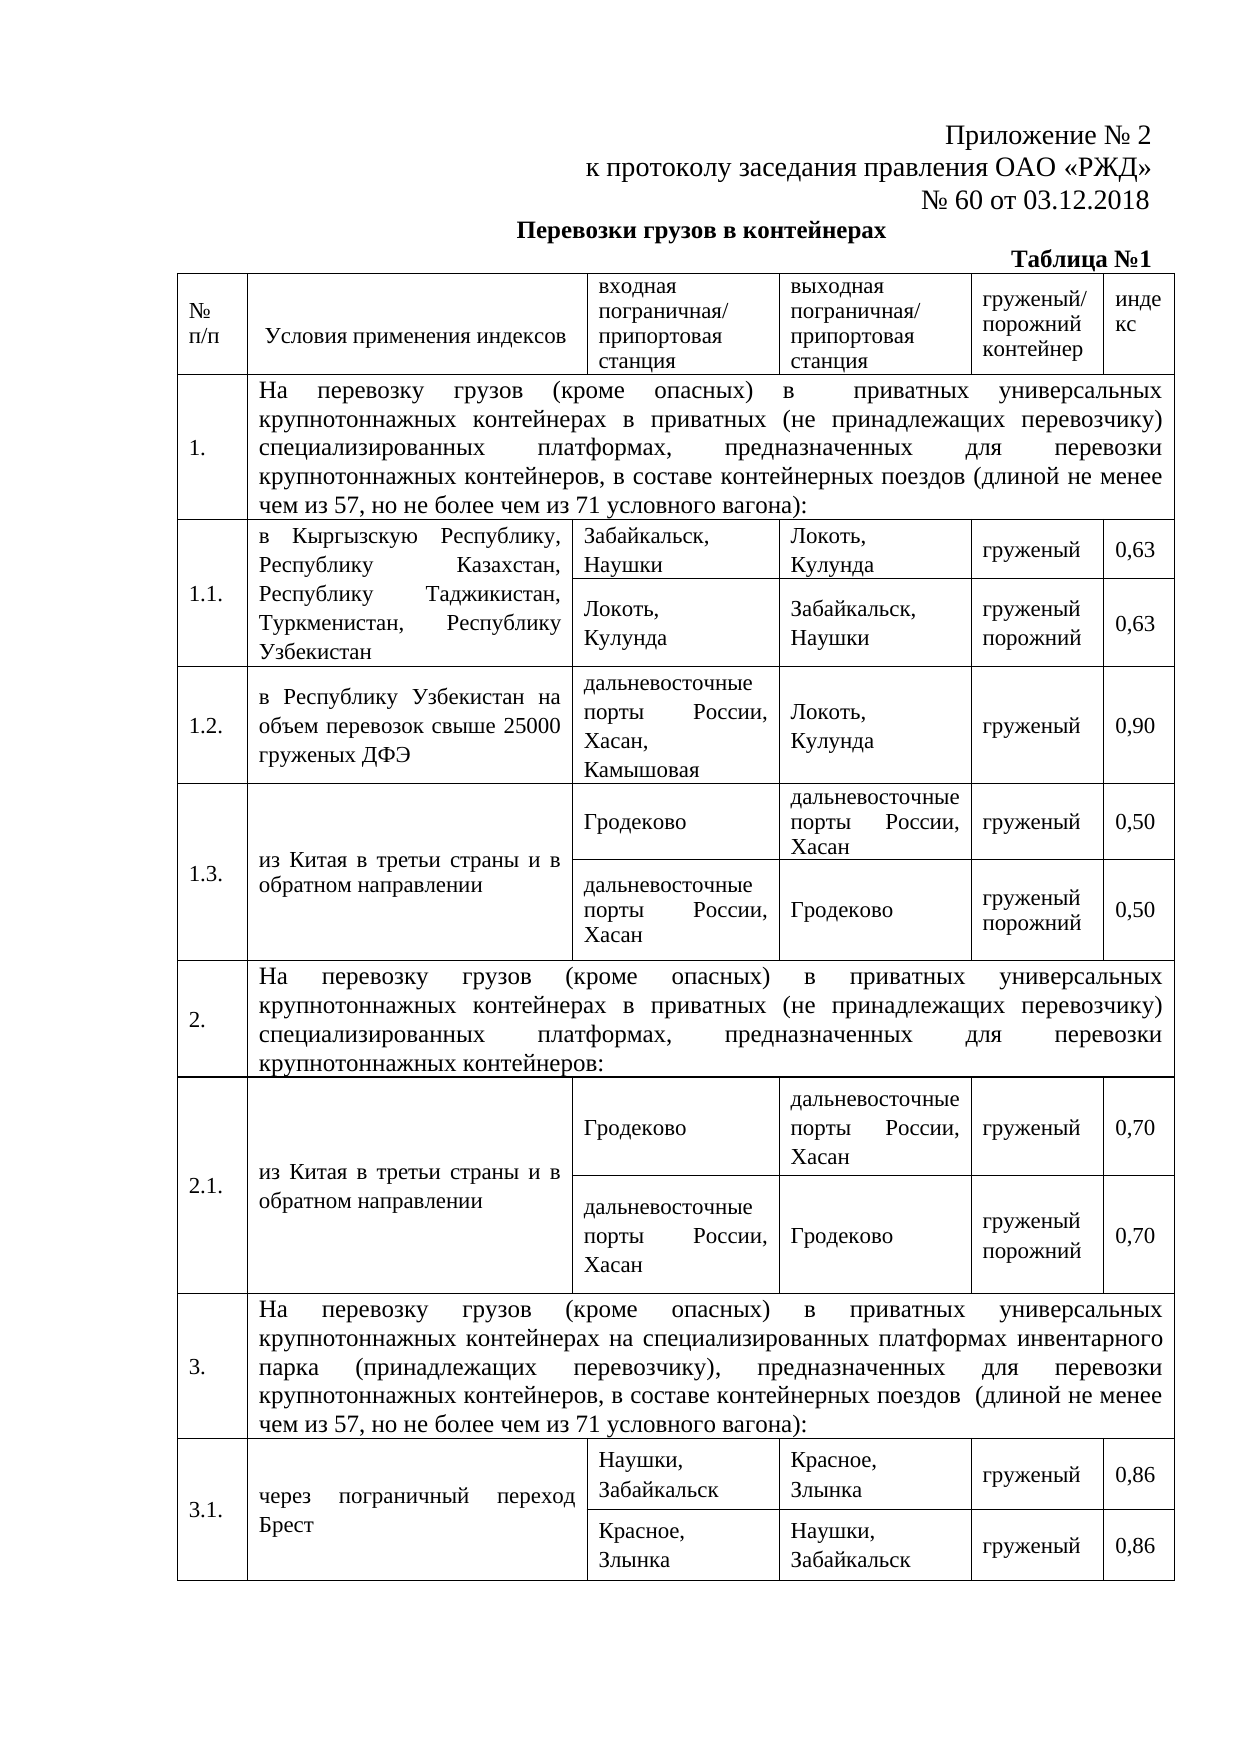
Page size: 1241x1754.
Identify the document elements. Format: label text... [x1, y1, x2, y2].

table_cell 1.1. [178, 520, 247, 666]
table_cell Красное, Злынка [588, 1510, 779, 1579]
table_cell груженый порожний [972, 579, 1103, 666]
table_cell Локоть, Кулунда [780, 667, 971, 783]
table_cell в Кыргызскую Республику, Республику Казахстан, Республику Таджикистан, Туркменистан, Республику Узбекистан [248, 520, 572, 666]
table_cell 0,50 [1104, 784, 1174, 859]
text Приложение № 2 [325, 118, 1152, 151]
table_cell дальневосточные порты России, Хасан [573, 860, 779, 960]
table_cell 3. [178, 1294, 247, 1438]
table_cell из Китая в третьи страны и в обратном направлении [248, 1078, 572, 1293]
table_cell груженый порожний [972, 1176, 1103, 1293]
table_cell через пограничный переход Брест [248, 1439, 587, 1579]
table_cell 0,63 [1104, 579, 1174, 666]
table_cell 1.2. [178, 667, 247, 783]
text № 60 от 03.12.2018 [398, 183, 1152, 215]
table_cell 0,90 [1104, 667, 1174, 783]
table_cell из Китая в третьи страны и в обратном направлении [248, 784, 572, 960]
table_cell груженый [972, 784, 1103, 859]
table_cell На перевозку грузов (кроме опасных) в приватных универсальных крупнотоннажных контейнерах в приватных (не принадлежащих перевозчику) специализированных платформах, предназначенных для перевозки крупнотоннажных контейнеров: [248, 961, 1174, 1076]
table_cell 0,86 [1104, 1439, 1174, 1509]
table_header Условия применения индексов [248, 274, 587, 374]
table_cell 0,70 [1104, 1176, 1174, 1293]
table_cell груженый [972, 520, 1103, 578]
table_cell дальневосточные порты России, Хасан [573, 1176, 779, 1293]
table_cell Гродеково [780, 860, 971, 960]
table_cell Красное, Злынка [780, 1439, 971, 1509]
text к протоколу заседания правления ОАО «РЖД» [398, 151, 1152, 183]
table_cell груженый порожний [972, 860, 1103, 960]
table_cell 1. [178, 375, 247, 519]
table_cell 2. [178, 961, 247, 1076]
table_cell 0,70 [1104, 1078, 1174, 1175]
table_cell Локоть, Кулунда [573, 579, 779, 666]
table_cell груженый [972, 667, 1103, 783]
table_header груженый/ порожний контейнер [972, 274, 1103, 374]
table_cell 2.1. [178, 1078, 247, 1293]
table_header входная пограничная/ припортовая станция [588, 274, 779, 374]
table_cell груженый [972, 1078, 1103, 1175]
table_cell 0,86 [1104, 1510, 1174, 1579]
table_header индекс [1104, 274, 1174, 374]
table_cell 1.3. [178, 784, 247, 960]
table_cell Забайкальск, Наушки [780, 579, 971, 666]
text Таблица №1 [177, 244, 1152, 273]
table_cell Забайкальск, Наушки [573, 520, 779, 578]
table_cell На перевозку грузов (кроме опасных) в приватных универсальных крупнотоннажных контейнерах в приватных (не принадлежащих перевозчику) специализированных платформах, предназначенных для перевозки крупнотоннажных контейнеров, в составе контейнерных поездов (длиной не менее чем из 57, но не более чем из 71 условного вагона): [248, 375, 1174, 519]
table_cell Наушки, Забайкальск [588, 1439, 779, 1509]
table_cell 3.1. [178, 1439, 247, 1579]
table_cell Гродеково [573, 1078, 779, 1175]
table_cell дальневосточные порты России, Хасан, Камышовая [573, 667, 779, 783]
table_cell в Республику Узбекистан на объем перевозок свыше 25000 груженых ДФЭ [248, 667, 572, 783]
table_cell дальневосточные порты России, Хасан [780, 1078, 971, 1175]
text Перевозки грузов в контейнерах [177, 215, 1152, 244]
table_cell Наушки, Забайкальск [780, 1510, 971, 1579]
table_header № п/п [178, 274, 247, 374]
table_header выходная пограничная/ припортовая станция [780, 274, 971, 374]
table_cell На перевозку грузов (кроме опасных) в приватных универсальных крупнотоннажных контейнерах на специализированных платформах инвентарного парка (принадлежащих перевозчику), предназначенных для перевозки крупнотоннажных контейнеров, в составе контейнерных поездов (длиной не менее чем из 57, но не более чем из 71 условного вагона): [248, 1294, 1174, 1438]
table_cell Локоть, Кулунда [780, 520, 971, 578]
table_cell Гродеково [573, 784, 779, 859]
table_cell дальневосточные порты России, Хасан [780, 784, 971, 859]
table_cell груженый [972, 1510, 1103, 1579]
table_cell Гродеково [780, 1176, 971, 1293]
table_cell 0,63 [1104, 520, 1174, 578]
table_cell груженый [972, 1439, 1103, 1509]
table_cell 0,50 [1104, 860, 1174, 960]
